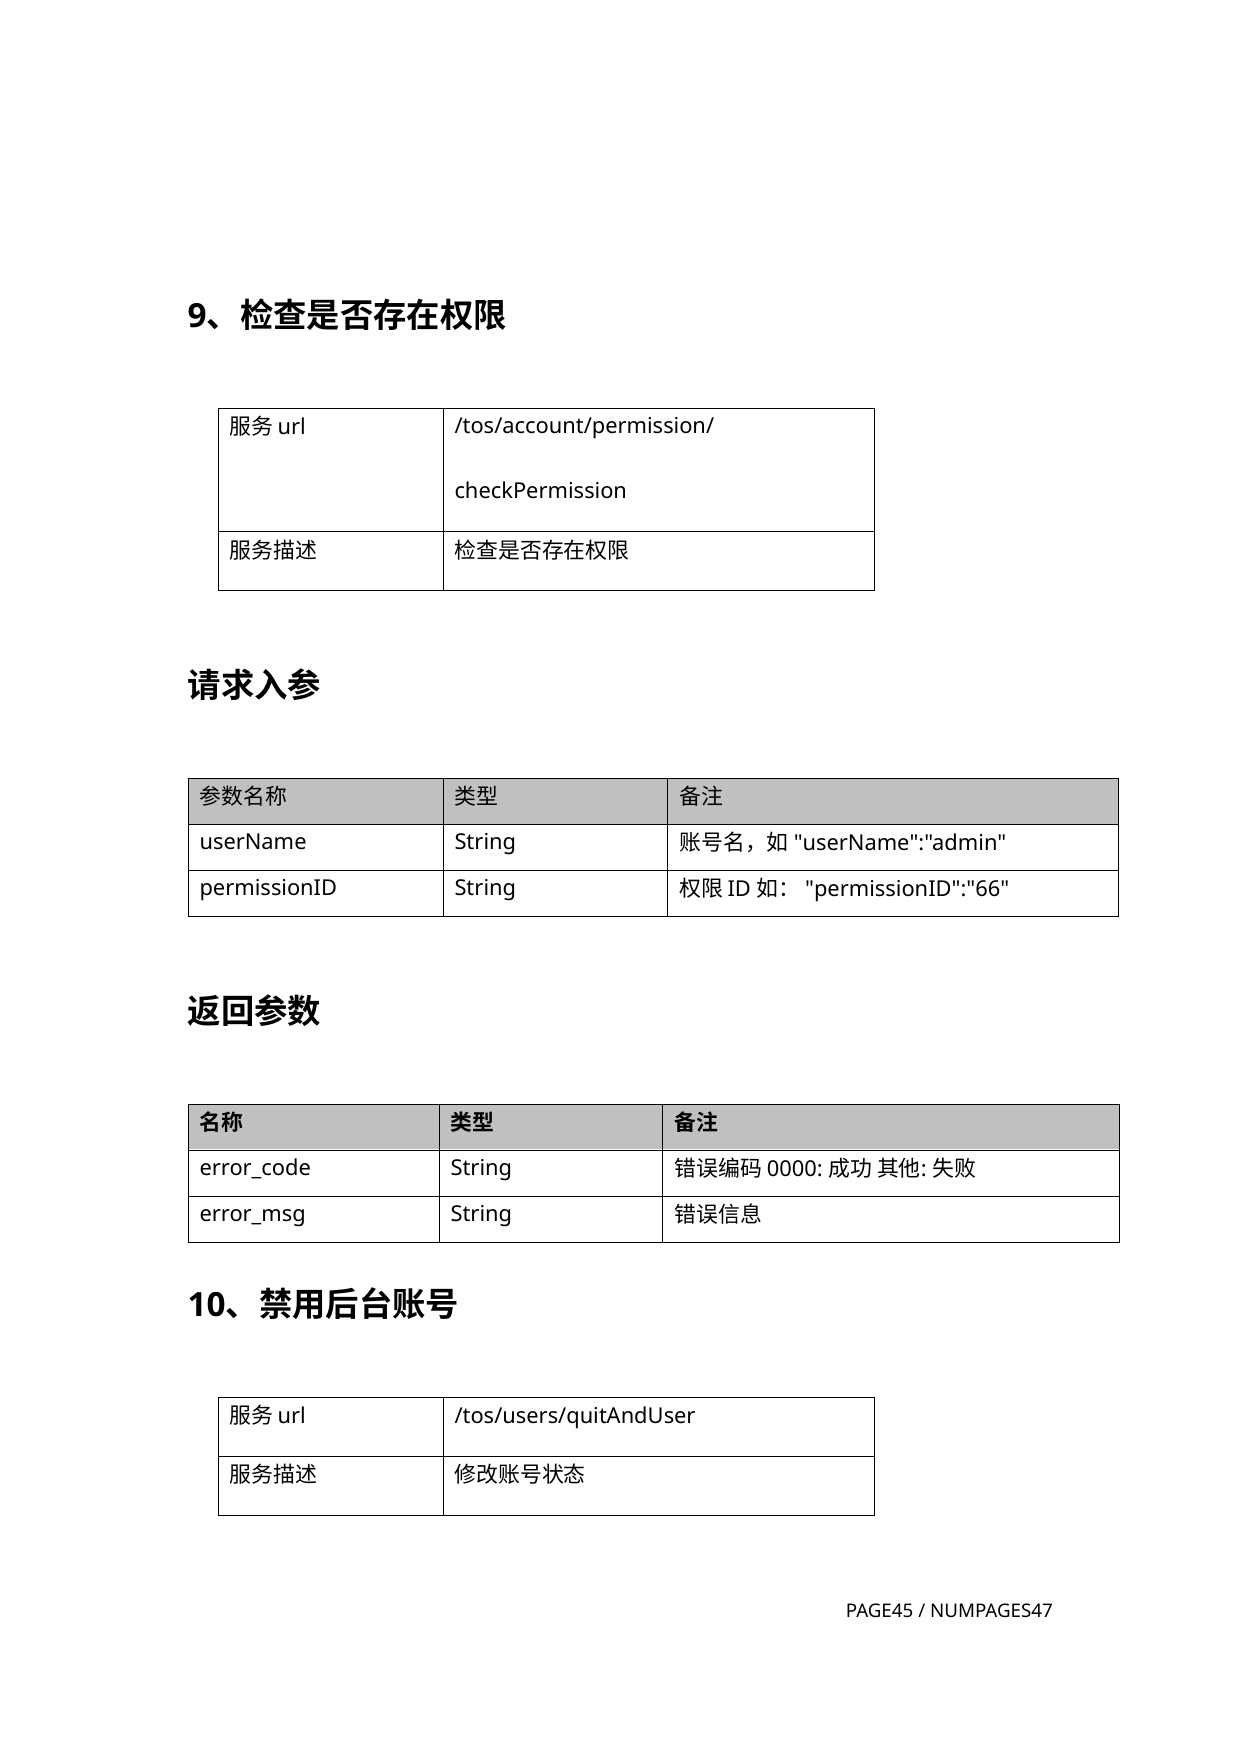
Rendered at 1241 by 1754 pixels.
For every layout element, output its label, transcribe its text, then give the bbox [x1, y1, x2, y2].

table_cell 修改账号状态 [444, 1457, 874, 1514]
subtitle 返回参数 [187, 976, 1053, 1041]
table_header 服务url [219, 1398, 443, 1456]
table_cell permissionID [189, 871, 443, 916]
table_cell 服务描述 [219, 532, 443, 590]
subtitle 9、检查是否存在权限 [187, 280, 1053, 345]
table_cell String [440, 1151, 662, 1196]
table_header 类型 [440, 1105, 662, 1149]
table_cell String [444, 871, 667, 916]
table_header 类型 [444, 779, 667, 824]
table_cell 权限ID 如： "permissionID":"66" [668, 871, 1118, 916]
table_cell userName [189, 825, 443, 870]
table_header 备注 [663, 1105, 1119, 1149]
table_header 参数名称 [189, 779, 443, 824]
table_cell String [444, 825, 667, 870]
table_cell 错误编码 0000: 成功 其他: 失败 [663, 1151, 1119, 1196]
table_header 名称 [189, 1105, 439, 1149]
subtitle 10、禁用后台账号 [187, 1270, 1053, 1335]
table_cell 检查是否存在权限 [444, 532, 874, 590]
table_cell String [440, 1197, 662, 1242]
table_cell error_code [189, 1151, 439, 1196]
table_cell 服务描述 [219, 1457, 443, 1514]
table_header /tos/account/permission/checkPermission [444, 409, 874, 531]
table_header 服务url [219, 409, 443, 531]
subtitle 请求入参 [187, 650, 1053, 715]
table_header 备注 [668, 779, 1118, 824]
table_cell error_msg [189, 1197, 439, 1242]
table_header /tos/users/quitAndUser [444, 1398, 874, 1456]
table_cell 账号名，如 "userName":"admin" [668, 825, 1118, 870]
table_cell 错误信息 [663, 1197, 1119, 1242]
